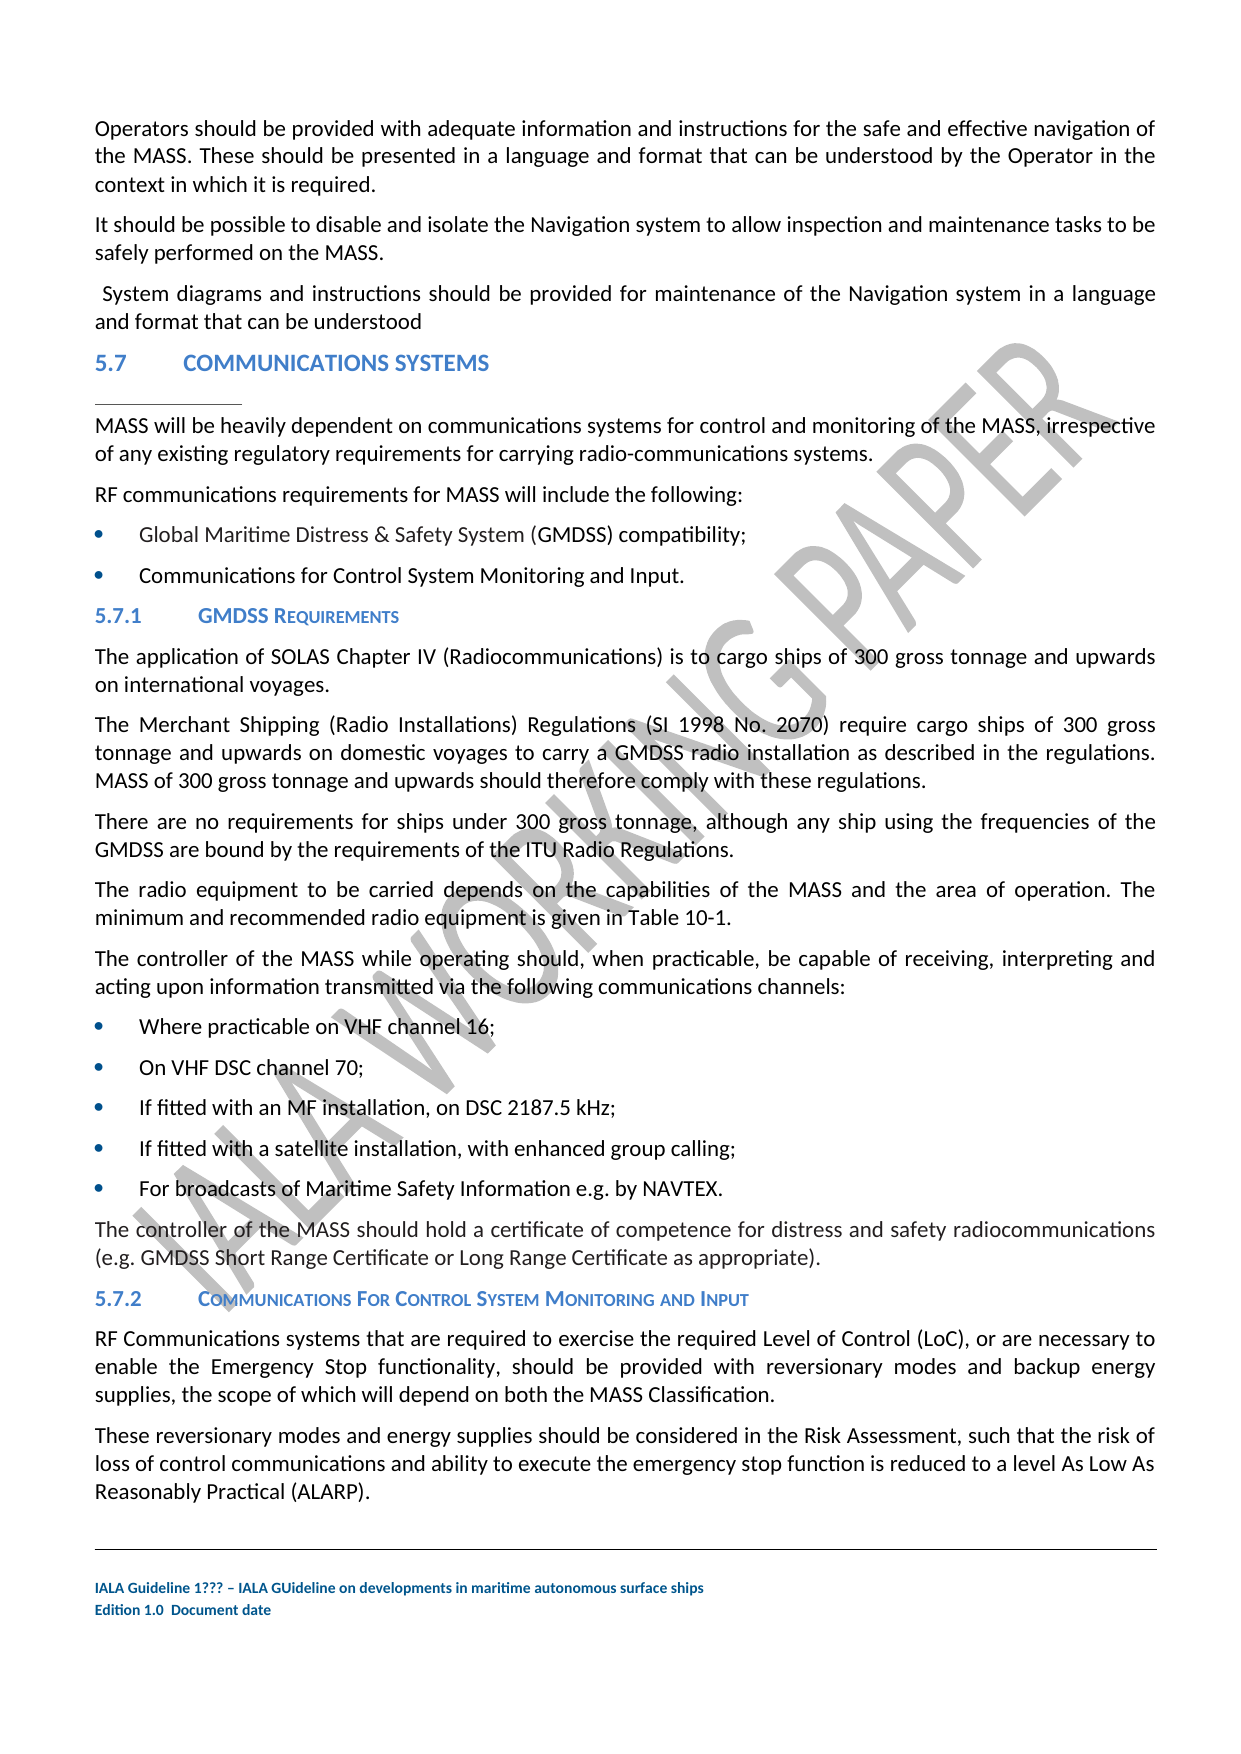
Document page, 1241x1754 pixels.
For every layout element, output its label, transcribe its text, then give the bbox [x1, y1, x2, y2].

list If fitted with a satellite installation, with enhanced group calling; [94, 1134, 1157, 1162]
subtitle Communications Systems [94, 347, 1084, 378]
list Communications for Control System Monitoring and Input. [94, 561, 1157, 589]
text The radio equipment to be carried depends on the capabilities of the MASS and the area of operation. The minimum and recommended radio equipment is given in Table 10-1. [94, 875, 1157, 931]
list Where practicable on VHF channel 16; [94, 1012, 1157, 1041]
list On VHF DSC channel 70; [94, 1053, 1157, 1081]
list Global Maritime Distress & Safety System (GMDSS) compatibility; [94, 520, 1157, 548]
text There are no requirements for ships under 300 gross tonnage, although any ship using the frequencies of the GMDSS are bound by the requirements of the ITU Radio Regulations. [94, 807, 1157, 863]
list If fitted with an MF installation, on DSC 2187.5 kHz; [94, 1093, 1157, 1122]
text The Merchant Shipping (Radio Installations) Regulations (SI 1998 No. 2070) require cargo ships of 300 gross tonnage and upwards on domestic voyages to carry a GMDSS radio installation as described in the regulations. MASS of 300 gross tonnage and upwards should therefore comply with these regulations. [94, 710, 1157, 794]
text The application of SOLAS Chapter IV (Radiocommunications) is to cargo ships of 300 gross tonnage and upwards on international voyages. [94, 642, 1157, 698]
text Operators should be provided with adequate information and instructions for the safe and effective navigation of the MASS. These should be presented in a language and format that can be understood by the Operator in the context in which it is required. [94, 114, 1157, 198]
text It should be possible to disable and isolate the Navigation system to allow inspection and maintenance tasks to be safely performed on the MASS. [94, 210, 1157, 266]
text System diagrams and instructions should be provided for maintenance of the Navigation system in a language and format that can be understood [94, 279, 1157, 335]
text The controller of the MASS should hold a certificate of competence for distress and safety radiocommunications (e.g. GMDSS Short Range Certificate or Long Range Certificate as appropriate). [94, 1215, 1157, 1271]
text MASS will be heavily dependent on communications systems for control and monitoring of the MASS, irrespective of any existing regulatory requirements for carrying radio-communications systems. [94, 411, 1157, 467]
text RF Communications systems that are required to exercise the required Level of Control (LoC), or are necessary to enable the Emergency Stop functionality, should be provided with reversionary modes and backup energy supplies, the scope of which will depend on both the MASS Classification. [94, 1324, 1157, 1408]
text These reversionary modes and energy supplies should be considered in the Risk Assessment, such that the risk of loss of control communications and ability to execute the emergency stop function is reduced to a level As Low As Reasonably Practical (ALARP). [94, 1421, 1157, 1505]
text The controller of the MASS while operating should, when practicable, be capable of receiving, interpreting and acting upon information transmitted via the following communications channels: [94, 944, 1157, 1000]
subtitle Communications For Control System Monitoring and Input [94, 1284, 1069, 1312]
list For broadcasts of Maritime Safety Information e.g. by NAVTEX. [94, 1174, 1157, 1203]
subtitle GMDSS Requirements [94, 601, 1069, 629]
text RF communications requirements for MASS will include the following: [94, 480, 1157, 508]
